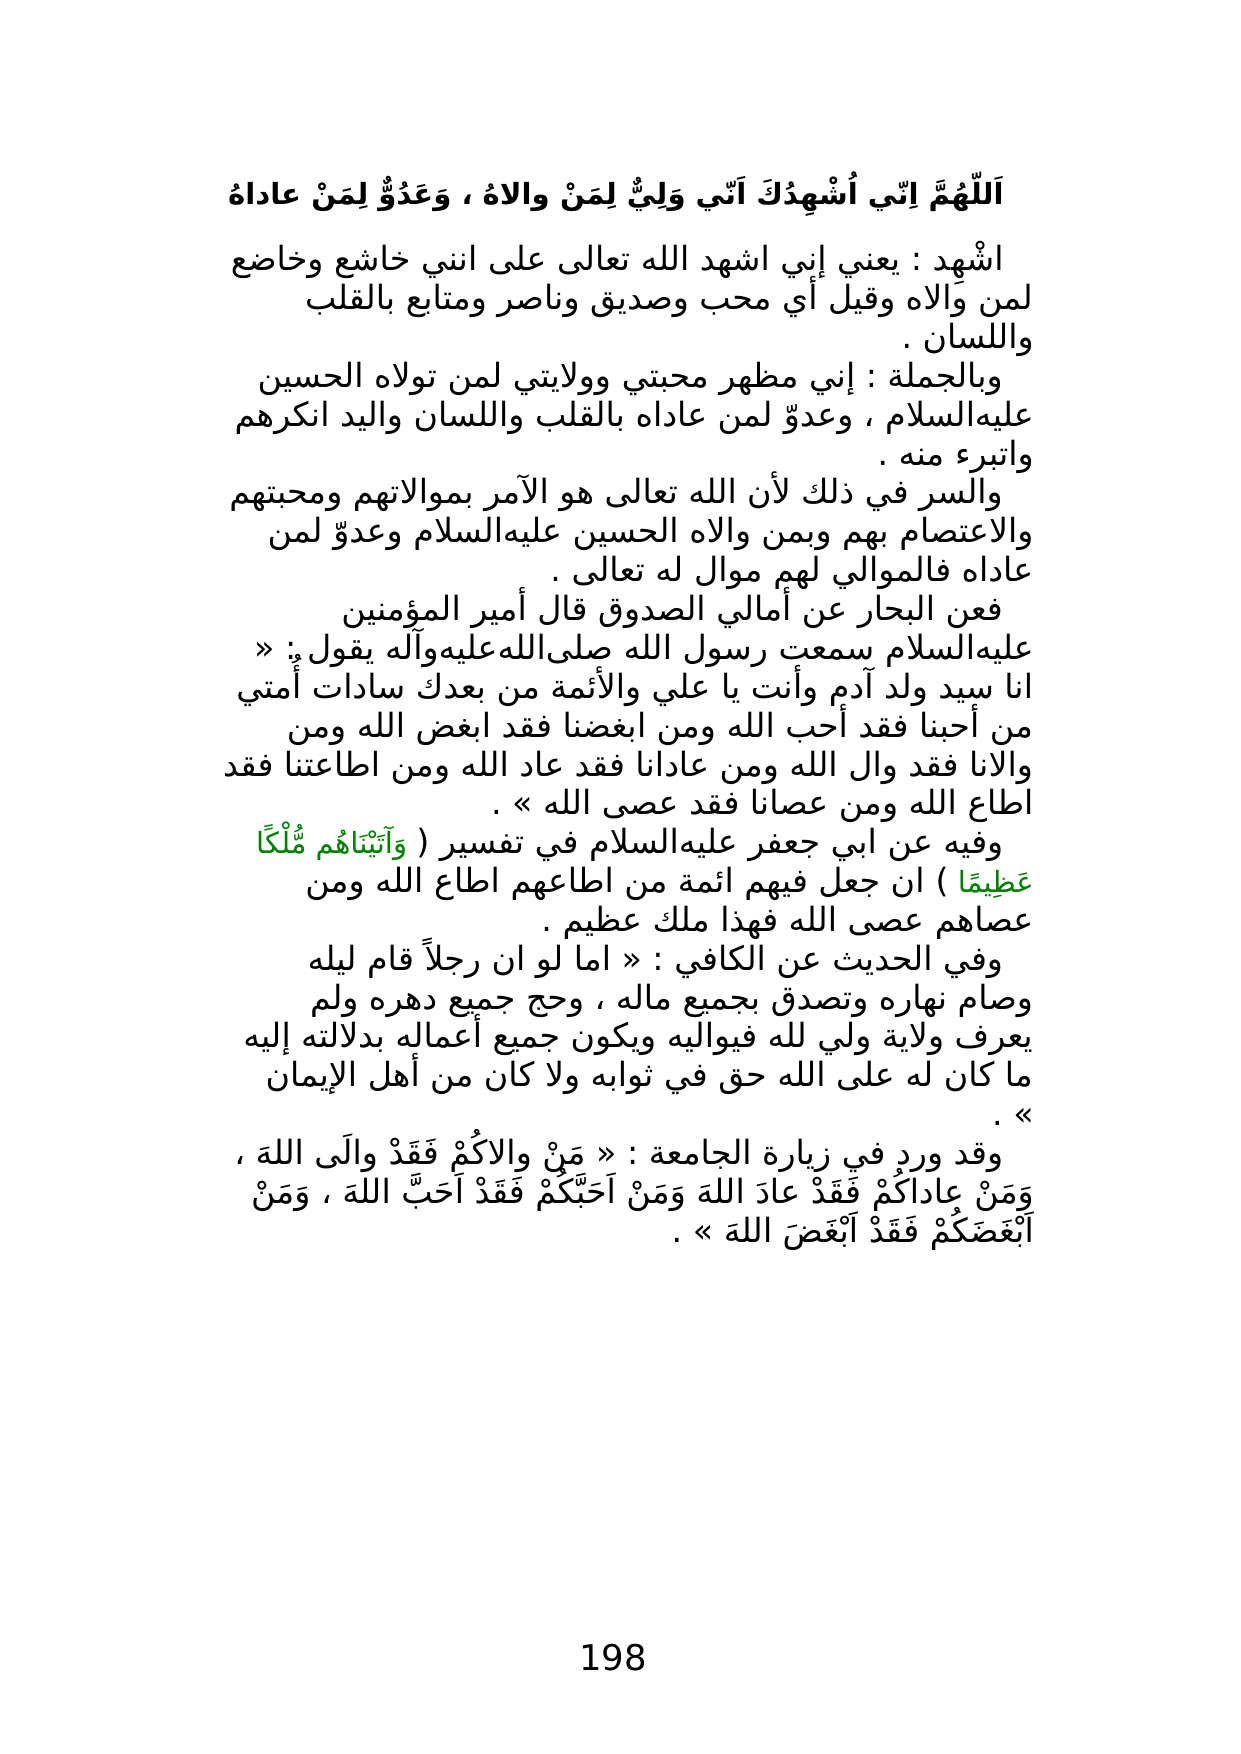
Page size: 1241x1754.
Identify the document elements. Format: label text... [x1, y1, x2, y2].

text وقد ورد في زيارة الجامعة : « مَنْ والاكُمْ فَقَدْ والَى اللهَ ، وَمَنْ عاداكُمْ فَقَدْ عادَ اللهَ وَمَنْ اَحَبَّكُمْ فَقَدْ اَحَبَّ اللهَ ، وَمَنْ اَبْغَضَكُمْ فَقَدْ اَبْغَضَ اللهَ » . [222, 1133, 1033, 1250]
text والسر في ذلك لأن الله تعالى هو الآمر بموالاتهم ومحبتهم والاعتصام بهم وبمن والاه الحسين عليه‌السلام وعدوّ لمن عاداه فالموالي لهم موال له تعالى . [222, 473, 1033, 589]
text اشْهِد : يعني إني اشهد الله تعالى على انني خاشع وخاضع لمن والاه وقيل أي محب وصديق وناصر ومتابع بالقلب واللسان . [222, 240, 1033, 356]
text وفي الحديث عن الكافي : « اما لو ان رجلاً قام ليله وصام نهاره وتصدق بجميع ماله ، وحج جميع دهره ولم يعرف ولاية ولي لله فيواليه ويكون جميع أعماله بدلالته إليه ما كان له على الله حق في ثوابه ولا كان من أهل الإيمان » . [222, 939, 1033, 1133]
text وفيه عن ابي جعفر عليه‌السلام في تفسير ( وَآتَيْنَاهُم مُّلْكًا عَظِيمًا ) ان جعل فيهم ائمة من اطاعهم اطاع الله ومن عصاهم عصى الله فهذا ملك عظيم . [222, 823, 1033, 939]
text فعن البحار عن أمالي الصدوق قال أمير المؤمنين عليه‌السلام سمعت رسول الله صلى‌الله‌عليه‌وآله يقول : « انا سيد ولد آدم وأنت يا علي والأئمة من بعدك سادات أُمتي من أحبنا فقد أحب الله ومن ابغضنا فقد ابغض الله ومن والانا فقد وال الله ومن عادانا فقد عاد الله ومن اطاعتنا فقد اطاع الله ومن عصانا فقد عصى الله » . [222, 589, 1033, 823]
text اَللّهُمَّ اِنّي اُشْهِدُكَ اَنّي وَلِيٌّ لِمَنْ والاهُ ، وَعَدُوٌّ لِمَنْ عاداهُ [222, 177, 1033, 211]
text وبالجملة : إني مظهر محبتي وولايتي لمن تولاه الحسين عليه‌السلام ، وعدوّ لمن عاداه بالقلب واللسان واليد انكرهم واتبرء منه . [222, 356, 1033, 473]
